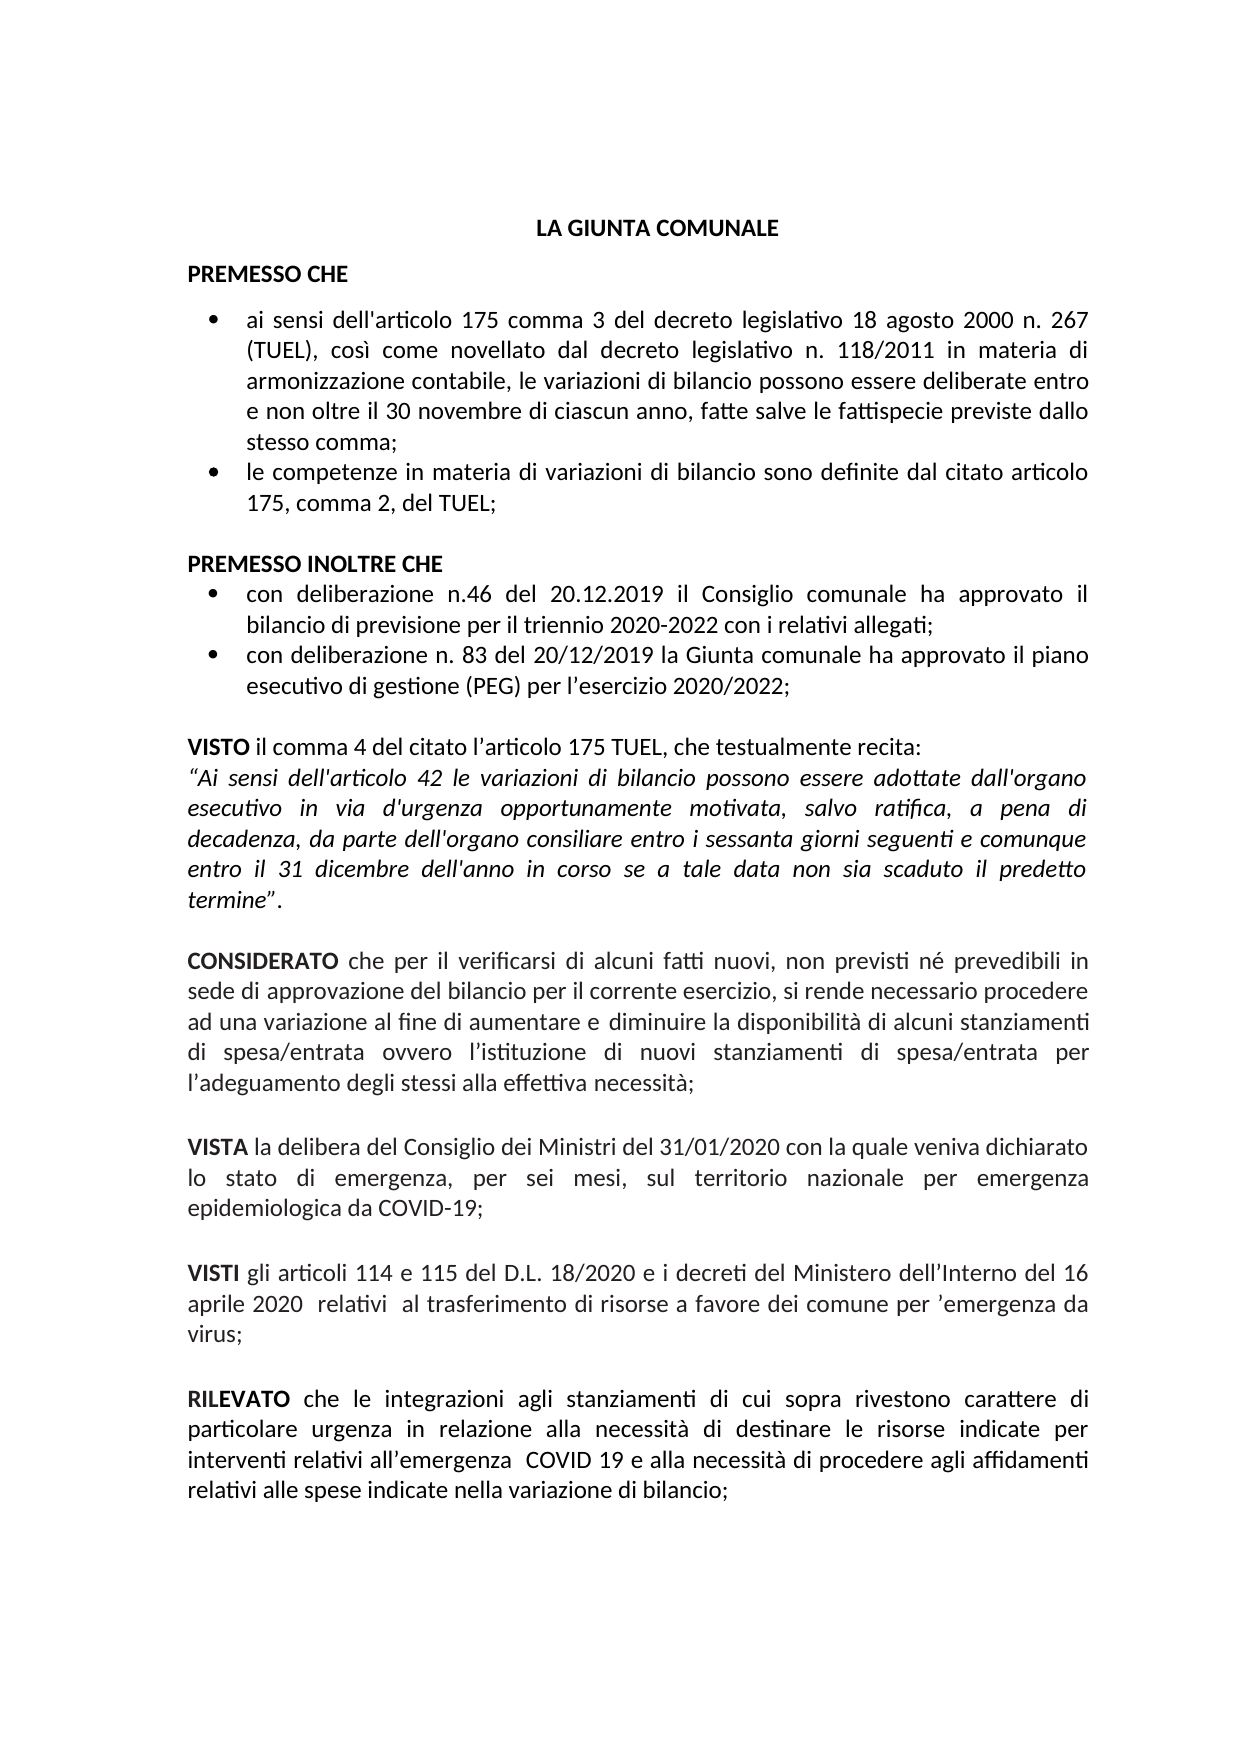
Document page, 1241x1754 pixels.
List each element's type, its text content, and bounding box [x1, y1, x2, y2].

list con deliberazione n. 83 del 20/12/2019 la Giunta comunale ha approvato il piano esecutivo di gestione (PEG) per l’esercizio 2020/2022; [209, 640, 1090, 701]
text LA GIUNTA COMUNALE [225, 212, 1090, 243]
text PREMESSO CHE [187, 258, 1090, 289]
text VISTO il comma 4 del citato l’articolo 175 TUEL, che testualmente recita: [187, 731, 1090, 762]
text “Ai sensi dell'articolo 42 le variazioni di bilancio possono essere adottate dall'organo esecutivo in via d'urgenza opportunamente motivata, salvo ratifica, a pena di decadenza, da parte dell'organo consiliare entro i sessanta giorni seguenti e comunque entro il 31 dicembre dell'anno in corso se a tale data non sia scaduto il predetto termine”. [187, 762, 1090, 914]
list con deliberazione n.46 del 20.12.2019 il Consiglio comunale ha approvato il bilancio di previsione per il triennio 2020-2022 con i relativi allegati; [209, 579, 1090, 640]
list le competenze in materia di variazioni di bilancio sono definite dal citato articolo 175, comma 2, del TUEL; [209, 457, 1090, 518]
list ai sensi dell'articolo 175 comma 3 del decreto legislativo 18 agosto 2000 n. 267 (TUEL), così come novellato dal decreto legislativo n. 118/2011 in materia di armonizzazione contabile, le variazioni di bilancio possono essere deliberate entro e non oltre il 30 novembre di ciascun anno, fatte salve le fattispecie previste dallo stesso comma; [209, 304, 1090, 457]
text PREMESSO INOLTRE CHE [187, 548, 1090, 579]
